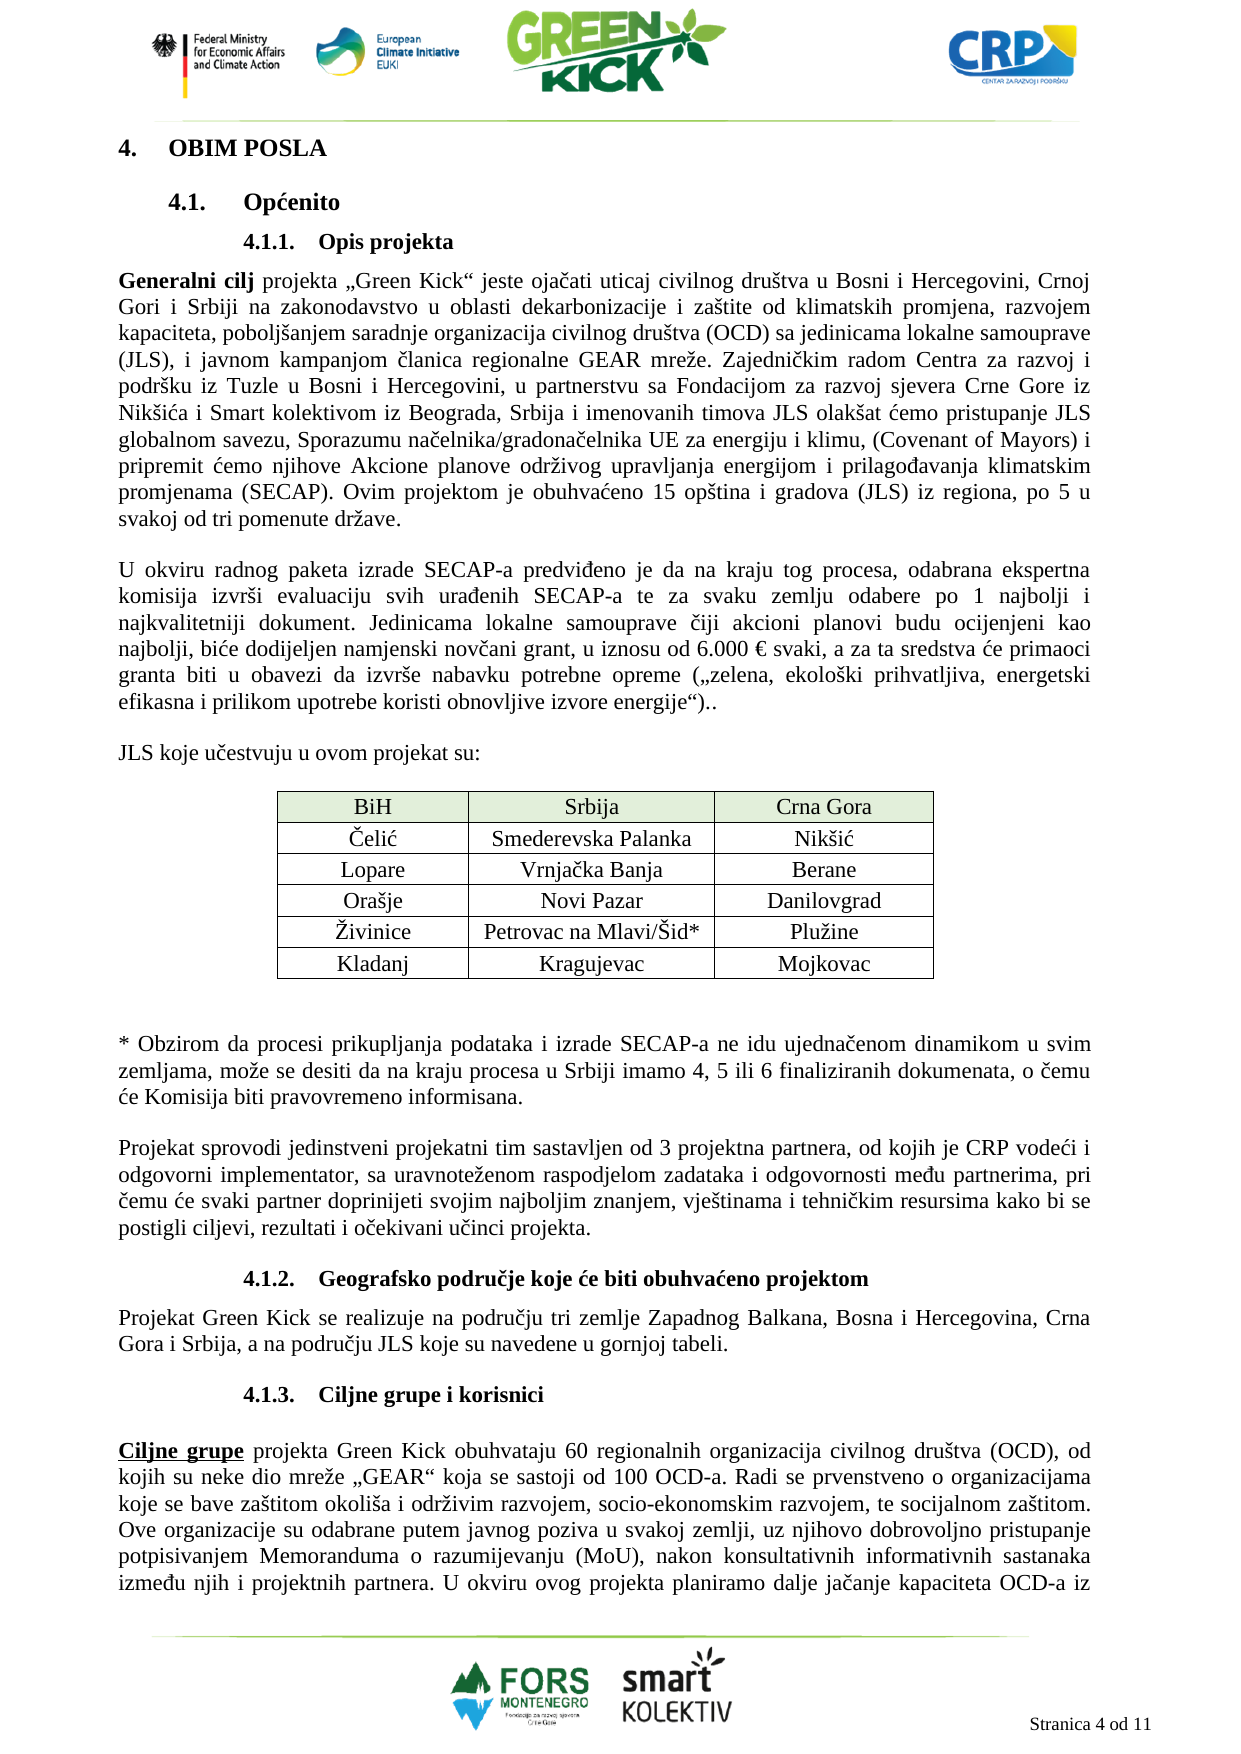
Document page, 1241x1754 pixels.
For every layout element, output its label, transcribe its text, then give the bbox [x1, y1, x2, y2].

text U okviru radnog paketa izrade SECAP-a predviđeno je da na kraju tog procesa, odabrana ekspertna komisija izvrši evaluaciju svih urađenih SECAP-a te za svaku zemlju odabere po 1 najbolji i najkvalitetniji dokument. Jedinicama lokalne samouprave čiji akcioni planovi budu ocijenjeni kao najbolji, biće dodijeljen namjenski novčani grant, u iznosu od 6.000 € svaki, a za ta sredstva će primaoci granta biti u obavezi da izvrše nabavku potrebne opreme („zelena, ekološki prihvatljiva, energetski efikasna i prilikom upotrebe koristi obnovljive izvore energije“).. [118, 556, 1092, 714]
subtitle Opis projekta [243, 228, 1092, 254]
subtitle Ciljne grupe i korisnici [243, 1381, 1092, 1408]
table_cell Novi Pazar [469, 885, 714, 916]
text * Obzirom da procesi prikupljanja podataka i izrade SECAP-a ne idu ujednačenom dinamikom u svim zemljama, može se desiti da na kraju procesa u Srbiji imamo 4, 5 ili 6 finaliziranih dokumenata, o čemu će Komisija biti pravovremeno informisana. [118, 1030, 1092, 1109]
table_cell Čelić [278, 823, 468, 853]
table_cell Vrnjačka Banja [469, 854, 714, 884]
text Projekat sprovodi jedinstveni projekatni tim sastavljen od 3 projektna partnera, od kojih je CRP vodeći i odgovorni implementator, sa uravnoteženom raspodjelom zadataka i odgovornosti među partnerima, pri čemu će svaki partner doprinijeti svojim najboljim znanjem, vještinama i tehničkim resursima kako bi se postigli ciljevi, rezultati i očekivani učinci projekta. [118, 1134, 1092, 1240]
text Generalni cilj projekta „Green Kick“ jeste ojačati uticaj civilnog društva u Bosni i Hercegovini, Crnoj Gori i Srbiji na zakonodavstvo u oblasti dekarbonizacije i zaštite od klimatskih promjena, razvojem kapaciteta, poboljšanjem saradnje organizacija civilnog društva (OCD) sa jedinicama lokalne samouprave (JLS), i javnom kampanjom članica regionalne GEAR mreže. Zajedničkim radom Centra za razvoj i podršku iz Tuzle u Bosni i Hercegovini, u partnerstvu sa Fondacijom za razvoj sjevera Crne Gore iz Nikšića i Smart kolektivom iz Beograda, Srbija i imenovanih timova JLS olakšat ćemo pristupanje JLS globalnom savezu, Sporazumu načelnika/gradonačelnika UE za energiju i klimu, (Covenant of Mayors) i pripremit ćemo njihove Akcione planove održivog upravljanja energijom i prilagođavanja klimatskim promjenama (SECAP). Ovim projektom je obuhvaćeno 15 opština i gradova (JLS) iz regiona, po 5 u svakoj od tri pomenute države. [118, 267, 1092, 531]
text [118, 1437, 1092, 1595]
table_cell Mojkovac [715, 948, 933, 978]
table_cell Lopare [278, 854, 468, 884]
subtitle Geografsko područje koje će biti obuhvaćeno projektom [243, 1265, 1092, 1291]
subtitle OBIM POSLA [118, 133, 1092, 162]
table_cell Smederevska Palanka [469, 823, 714, 853]
table_cell Kragujevac [469, 948, 714, 978]
table_cell Berane [715, 854, 933, 884]
table_cell Plužine [715, 917, 933, 947]
table_cell Kladanj [278, 948, 468, 978]
table_cell Nikšić [715, 823, 933, 853]
table_cell Petrovac na Mlavi/Šid* [469, 917, 714, 947]
table_header Srbija [469, 792, 714, 822]
table_header BiH [278, 792, 468, 822]
table_cell Živinice [278, 917, 468, 947]
text Projekat Green Kick se realizuje na području tri zemlje Zapadnog Balkana, Bosna i Hercegovina, Crna Gora i Srbija, a na području JLS koje su navedene u gornjoj tabeli. [118, 1304, 1092, 1356]
subtitle Općenito [168, 187, 1092, 215]
text JLS koje učestvuju u ovom projekat su: [118, 739, 1092, 766]
picture [151, 1635, 1030, 1731]
table_cell Danilovgrad [715, 885, 933, 916]
picture [151, 2, 1080, 122]
table_cell Orašje [278, 885, 468, 916]
table_header Crna Gora [715, 792, 933, 822]
